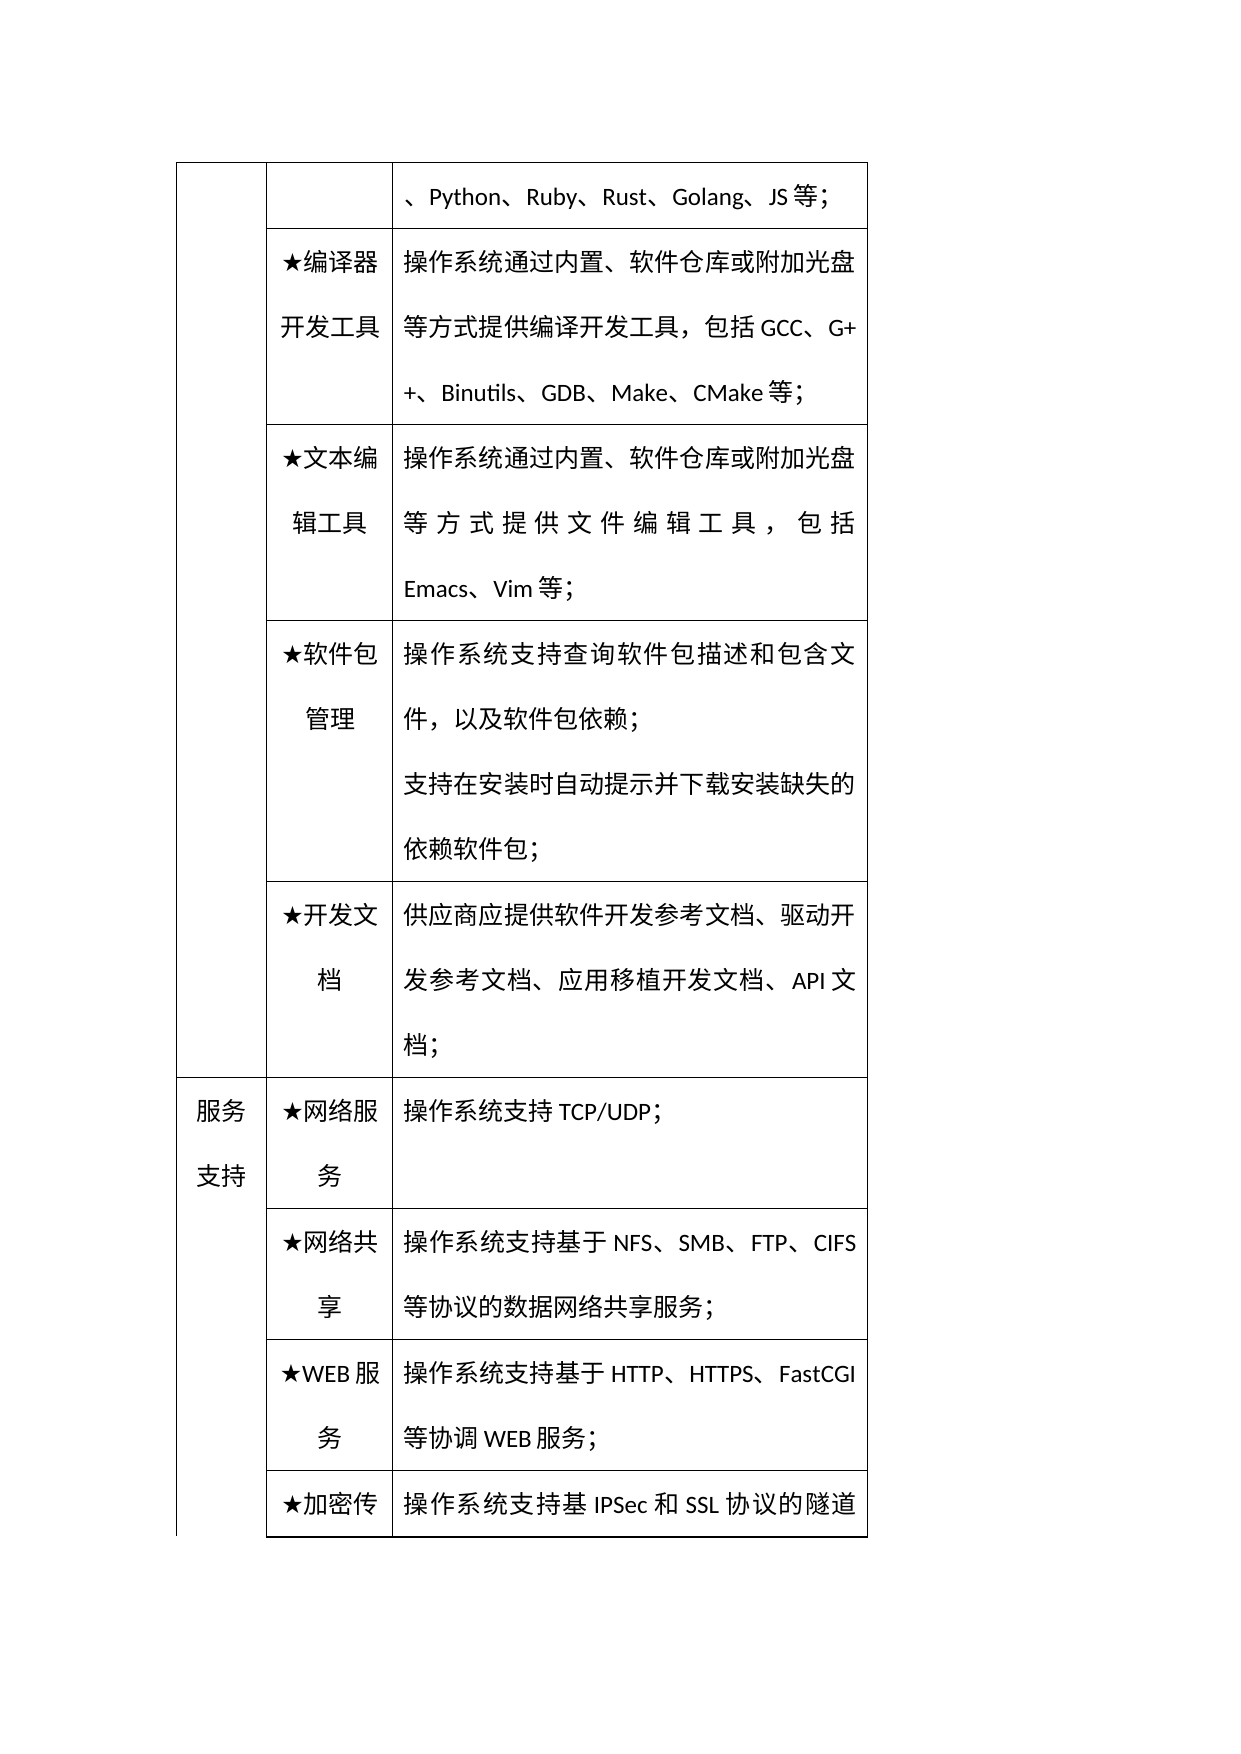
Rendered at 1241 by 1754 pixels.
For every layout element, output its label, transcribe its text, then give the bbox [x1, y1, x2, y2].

table_cell ★WEB服务 [267, 1340, 392, 1470]
table_cell ★开发文档 [267, 882, 392, 1077]
table_cell ★软件包管理 [267, 621, 392, 881]
table_cell ★加密传输服务 [267, 1471, 392, 1536]
table_cell ★网络共享 [267, 1209, 392, 1339]
table_cell ★网络服务 [267, 1078, 392, 1208]
table_cell 操作系统支持基于HTTP、HTTPS、FastCGI等协调WEB服务； [393, 1340, 867, 1470]
table_cell 操作系统支持TCP/UDP； [393, 1078, 867, 1208]
table_cell 操作系统支持查询软件包描述和包含文件，以及软件包依赖； 支持在安装时自动提示并下载安装缺失的依赖软件包； [393, 621, 867, 881]
table_cell 操作系统支持基于NFS、SMB、FTP、CIFS等协议的数据网络共享服务； [393, 1209, 867, 1339]
table_cell 服务支持 [177, 1078, 266, 1536]
table_cell ★文本编辑工具 [267, 425, 392, 620]
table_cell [393, 1471, 867, 1536]
table_cell ★编译器开发工具 [267, 229, 392, 424]
table_cell 操作系统通过内置、软件仓库或附加光盘等方式提供编译开发工具，包括GCC、G++、Binutils、GDB、Make、CMake等； [393, 229, 867, 424]
table_cell 供应商应提供软件开发参考文档、驱动开发参考文档、应用移植开发文档、API文档； [393, 882, 867, 1077]
table_cell 操作系统通过内置、软件仓库或附加光盘等方式提供文件编辑工具，包括Emacs、Vim等； [393, 425, 867, 620]
